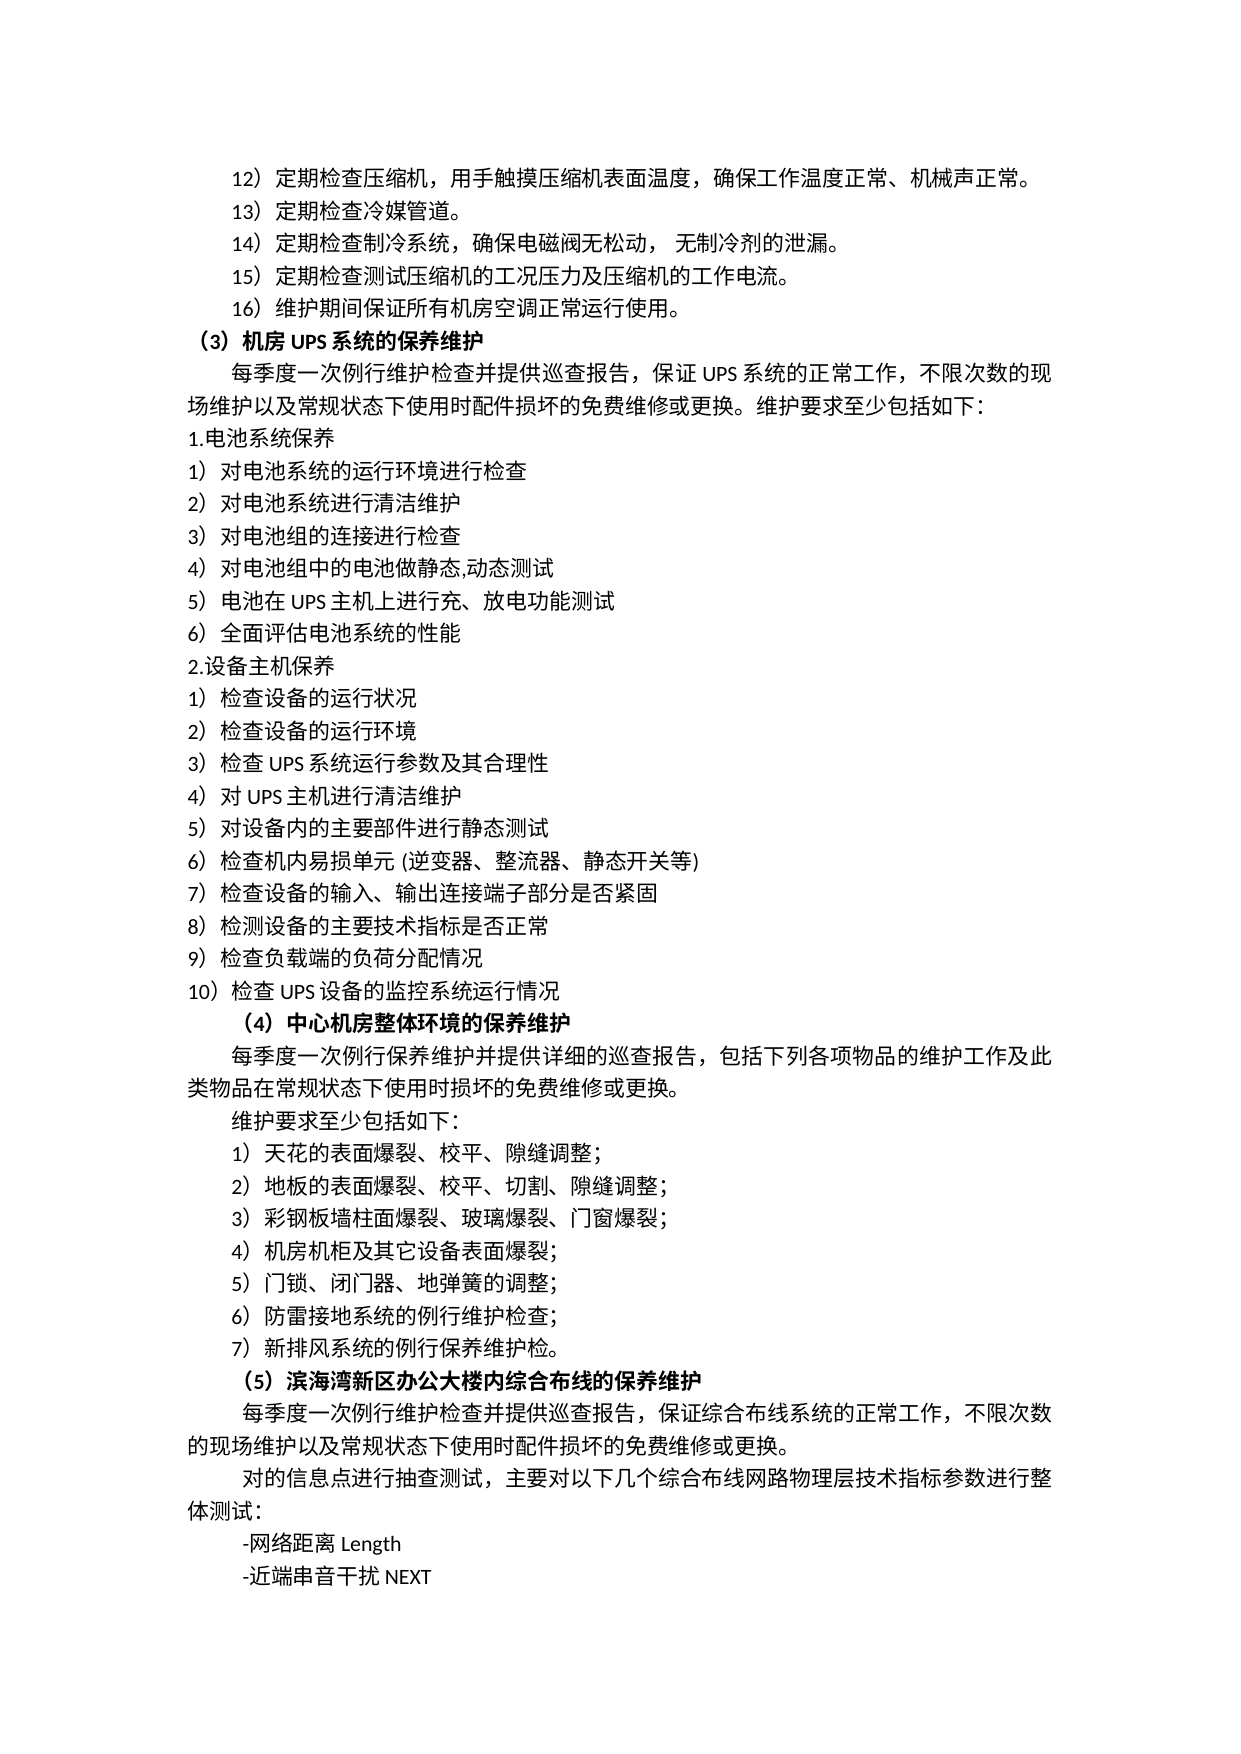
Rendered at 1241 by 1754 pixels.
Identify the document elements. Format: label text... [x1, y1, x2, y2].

text -网络距离Length [187, 1527, 1053, 1559]
text 7）检查设备的输入、输出连接端子部分是否紧固 [187, 877, 1053, 909]
text 4）对电池组中的电池做静态,动态测试 [187, 552, 1053, 584]
text 3）彩钢板墙柱面爆裂、玻璃爆裂、门窗爆裂； [187, 1202, 1053, 1234]
text 维护要求至少包括如下： [187, 1104, 1053, 1137]
text （3）机房UPS系统的保养维护 [187, 324, 1053, 357]
text 13）定期检查冷媒管道。 [187, 194, 1053, 227]
text 每季度一次例行维护检查并提供巡查报告，保证综合布线系统的正常工作，不限次数的现场维护以及常规状态下使用时配件损坏的免费维修或更换。 [187, 1397, 1053, 1462]
text 每季度一次例行维护检查并提供巡查报告，保证UPS系统的正常工作，不限次数的现场维护以及常规状态下使用时配件损坏的免费维修或更换。维护要求至少包括如下： [187, 357, 1053, 422]
text 2）检查设备的运行环境 [187, 714, 1053, 747]
text 12）定期检查压缩机，用手触摸压缩机表面温度，确保工作温度正常、机械声正常。 [187, 162, 1053, 194]
text 10）检查UPS设备的监控系统运行情况 [187, 974, 1053, 1007]
text 5）电池在UPS主机上进行充、放电功能测试 [187, 584, 1053, 617]
text 14）定期检查制冷系统，确保电磁阀无松动， 无制冷剂的泄漏。 [187, 227, 1053, 259]
text 9）检查负载端的负荷分配情况 [187, 942, 1053, 974]
text 8）检测设备的主要技术指标是否正常 [187, 909, 1053, 942]
text 15）定期检查测试压缩机的工况压力及压缩机的工作电流。 [187, 259, 1053, 292]
text 3）对电池组的连接进行检查 [187, 519, 1053, 552]
text （4）中心机房整体环境的保养维护 [187, 1007, 1053, 1039]
text 1）对电池系统的运行环境进行检查 [187, 454, 1053, 487]
text 1）天花的表面爆裂、校平、隙缝调整； [187, 1137, 1053, 1169]
text 5）对设备内的主要部件进行静态测试 [187, 812, 1053, 844]
text -近端串音干扰NEXT [187, 1559, 1053, 1592]
text 4）机房机柜及其它设备表面爆裂； [187, 1234, 1053, 1267]
text 6）全面评估电池系统的性能 [187, 617, 1053, 649]
text 2.设备主机保养 [187, 649, 1053, 682]
text 6）防雷接地系统的例行维护检查； [187, 1299, 1053, 1332]
text 3）检查UPS系统运行参数及其合理性 [187, 747, 1053, 779]
text 7）新排风系统的例行保养维护检。 [187, 1332, 1053, 1364]
text 1）检查设备的运行状况 [187, 682, 1053, 714]
text 16）维护期间保证所有机房空调正常运行使用。 [187, 292, 1053, 324]
text 2）对电池系统进行清洁维护 [187, 487, 1053, 519]
text 对的信息点进行抽查测试，主要对以下几个综合布线网路物理层技术指标参数进行整体测试： [187, 1462, 1053, 1527]
text 每季度一次例行保养维护并提供详细的巡查报告，包括下列各项物品的维护工作及此类物品在常规状态下使用时损坏的免费维修或更换。 [187, 1039, 1053, 1104]
text 2）地板的表面爆裂、校平、切割、隙缝调整； [187, 1169, 1053, 1202]
text 1.电池系统保养 [187, 422, 1053, 454]
text 4）对UPS主机进行清洁维护 [187, 779, 1053, 812]
text 5）门锁、闭门器、地弹簧的调整； [187, 1267, 1053, 1299]
text 6）检查机内易损单元 (逆变器、整流器、静态开关等) [187, 844, 1053, 877]
text （5）滨海湾新区办公大楼内综合布线的保养维护 [187, 1364, 1053, 1397]
